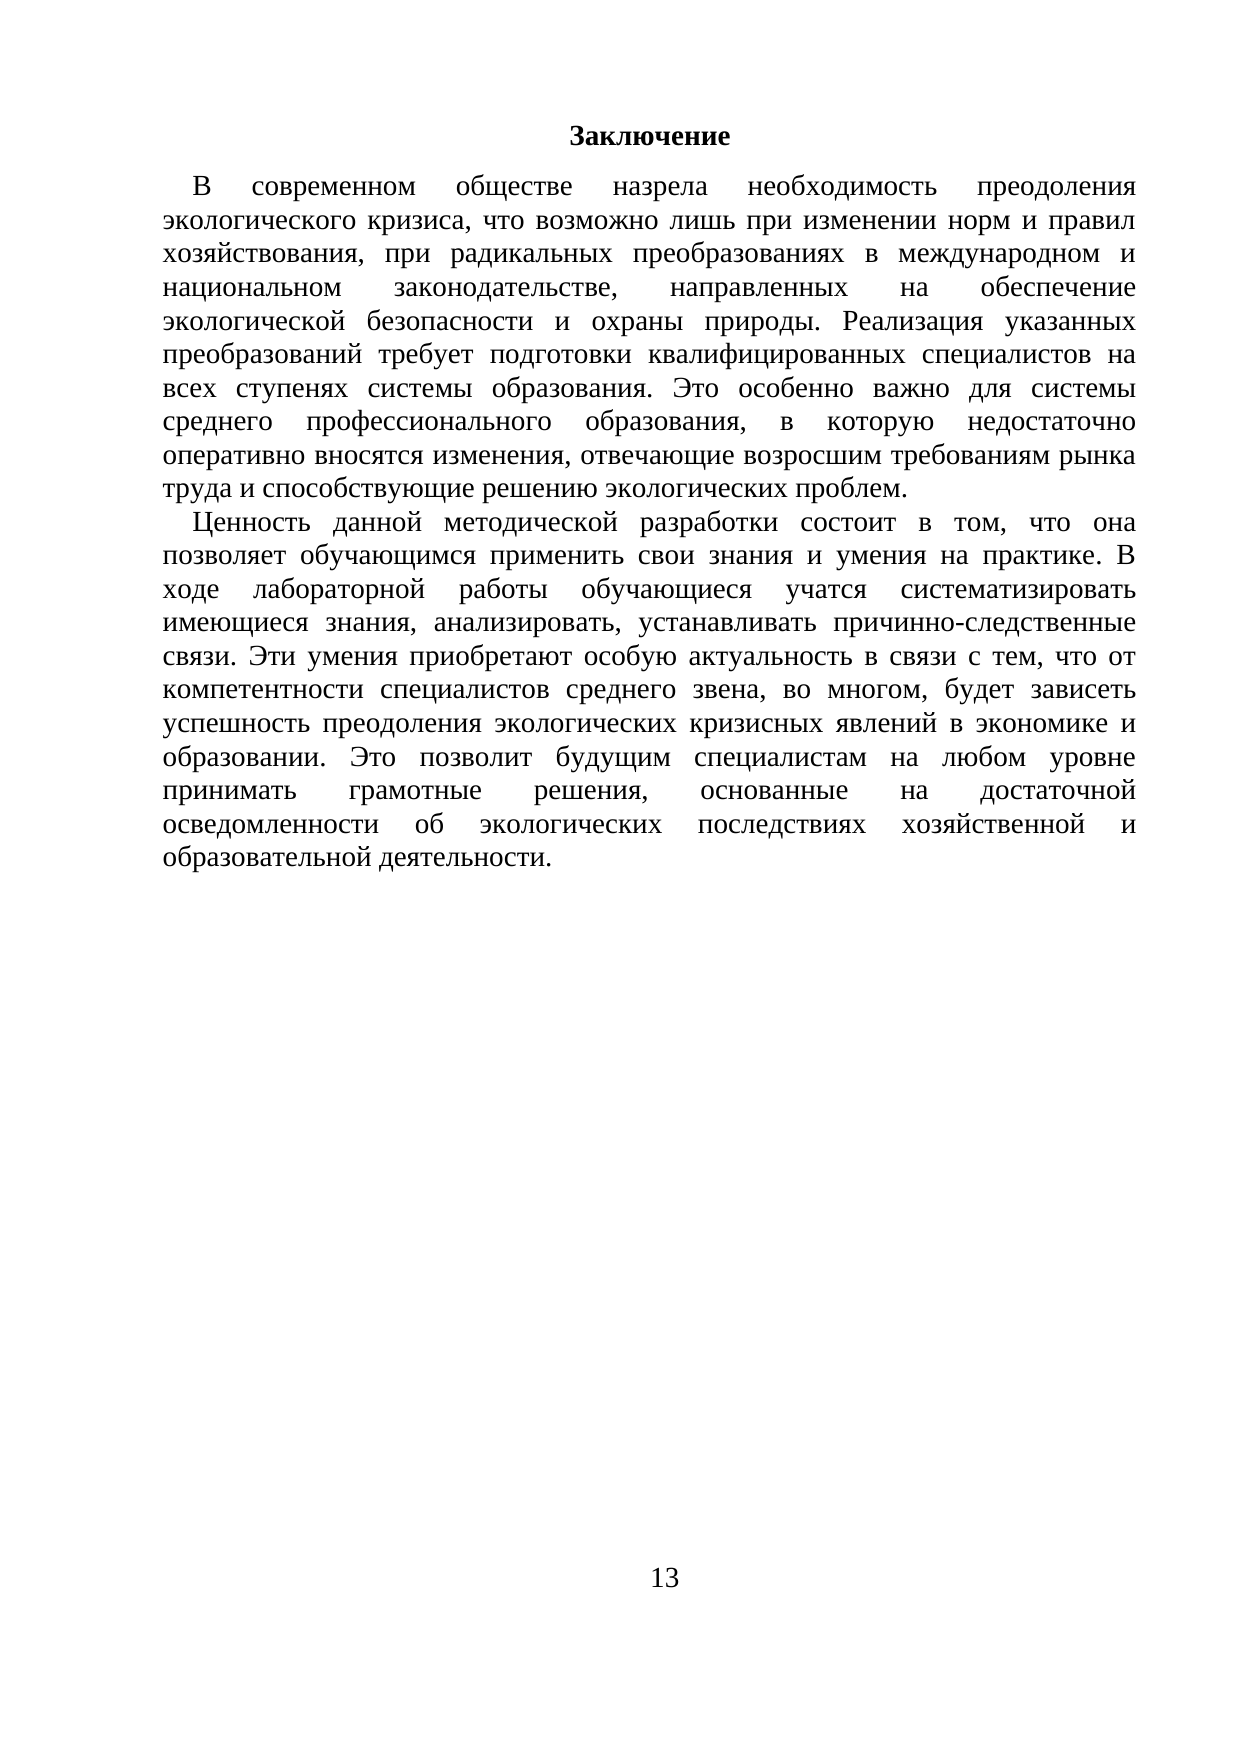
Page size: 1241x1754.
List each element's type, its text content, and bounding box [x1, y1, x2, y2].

text Ценность данной методической разработки состоит в том, что она позволяет обучающимся применить свои знания и умения на практике. В ходе лабораторной работы обучающиеся учатся систематизировать имеющиеся знания, анализировать, устанавливать причинно-следственные связи. Эти умения приобретают особую актуальность в связи с тем, что от компетентности специалистов среднего звена, во многом, будет зависеть успешность преодоления экологических кризисных явлений в экономике и образовании. Это позволит будущим специалистам на любом уровне принимать грамотные решения, основанные на достаточной осведомленности об экологических последствиях хозяйственной и образовательной деятельности. [162, 504, 1137, 873]
text Заключение [162, 118, 1137, 152]
text В современном обществе назрела необходимость преодоления экологического кризиса, что возможно лишь при изменении норм и правил хозяйствования, при радикальных преобразованиях в международном и национальном законодательстве, направленных на обеспечение экологической безопасности и охраны природы. Реализация указанных преобразований требует подготовки квалифицированных специалистов на всех ступенях системы образования. Это особенно важно для системы среднего профессионального образования, в которую недостаточно оперативно вносятся изменения, отвечающие возросшим требованиям рынка труда и способствующие решению экологических проблем. [162, 168, 1137, 504]
text 13 [162, 1560, 1137, 1594]
